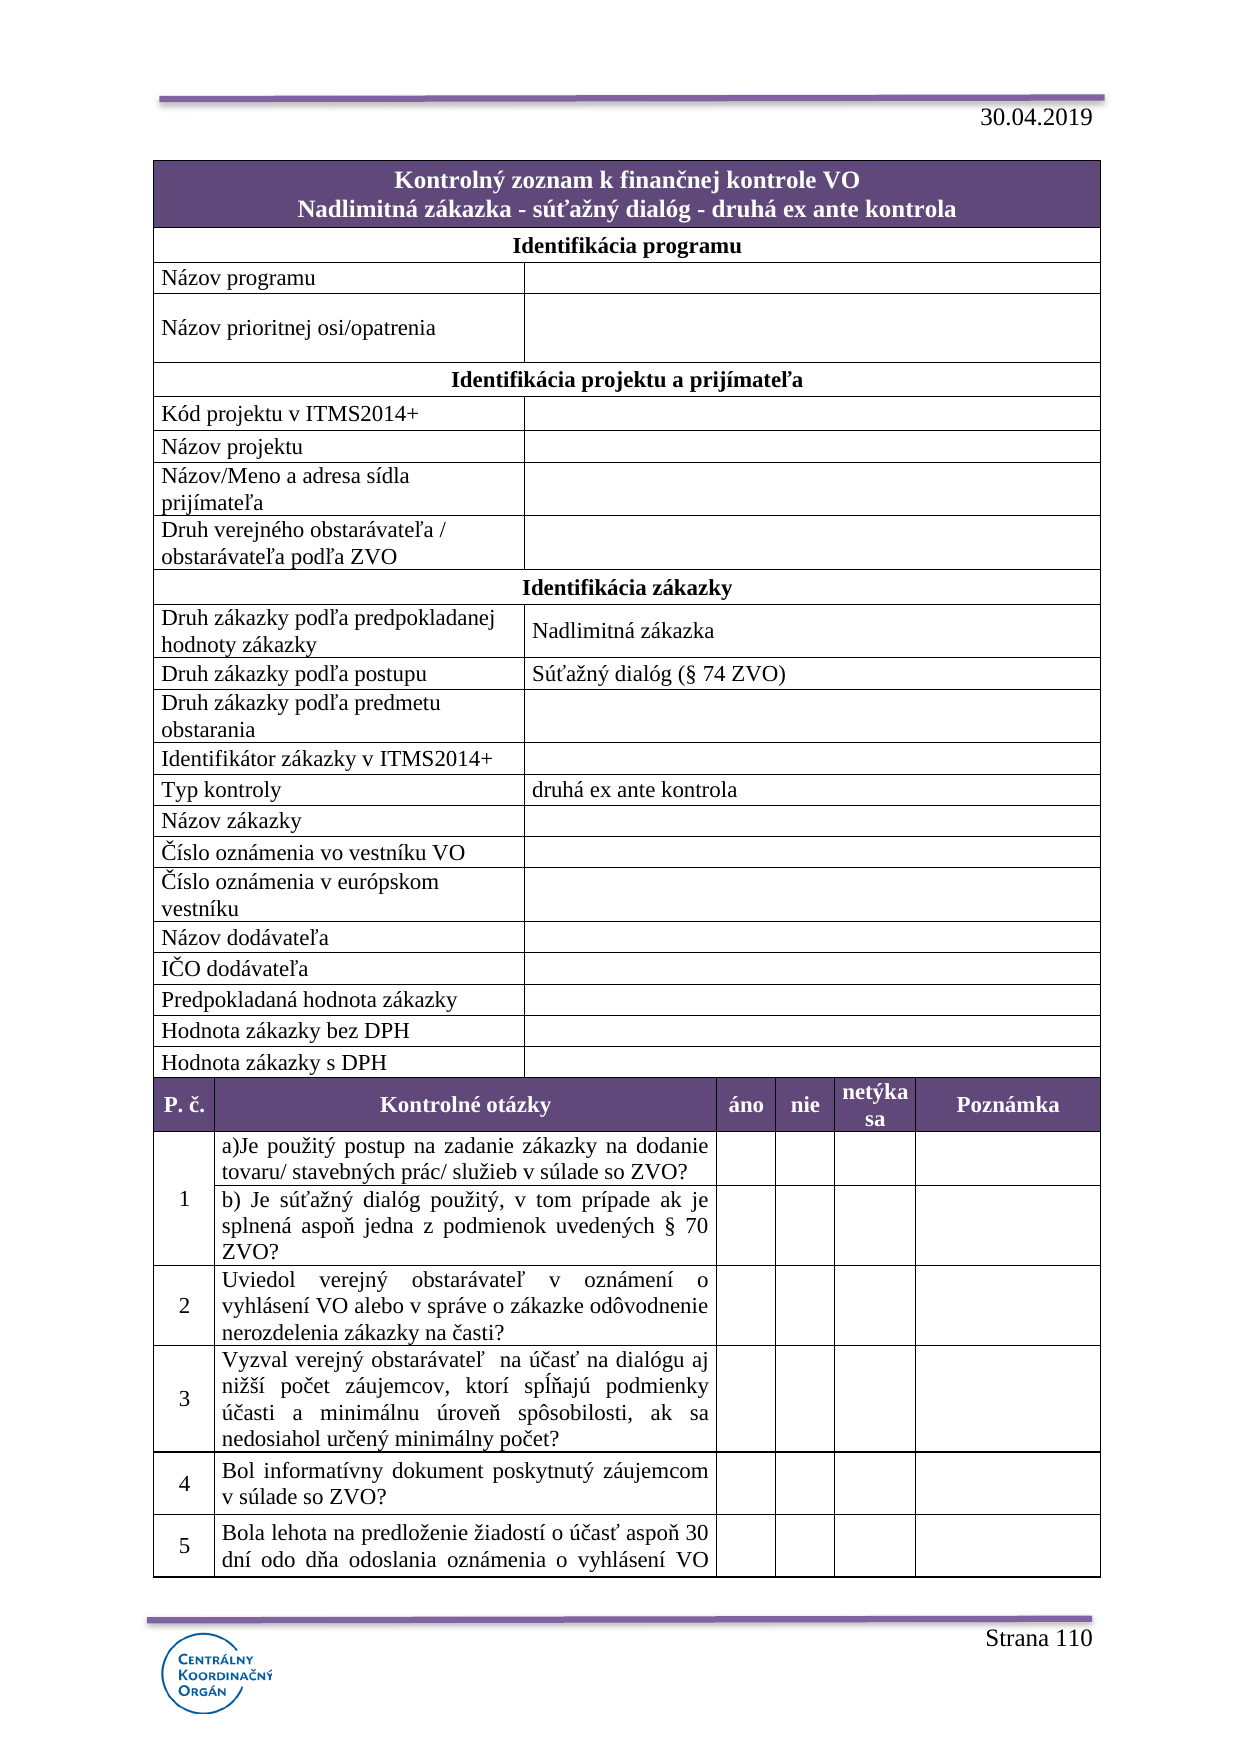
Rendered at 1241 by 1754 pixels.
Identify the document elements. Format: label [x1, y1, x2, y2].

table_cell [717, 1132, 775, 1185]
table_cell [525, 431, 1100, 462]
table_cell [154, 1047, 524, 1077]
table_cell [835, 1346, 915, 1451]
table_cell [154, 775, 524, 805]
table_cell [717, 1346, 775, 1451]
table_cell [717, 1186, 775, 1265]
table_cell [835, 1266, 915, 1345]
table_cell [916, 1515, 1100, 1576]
picture [159, 1631, 272, 1713]
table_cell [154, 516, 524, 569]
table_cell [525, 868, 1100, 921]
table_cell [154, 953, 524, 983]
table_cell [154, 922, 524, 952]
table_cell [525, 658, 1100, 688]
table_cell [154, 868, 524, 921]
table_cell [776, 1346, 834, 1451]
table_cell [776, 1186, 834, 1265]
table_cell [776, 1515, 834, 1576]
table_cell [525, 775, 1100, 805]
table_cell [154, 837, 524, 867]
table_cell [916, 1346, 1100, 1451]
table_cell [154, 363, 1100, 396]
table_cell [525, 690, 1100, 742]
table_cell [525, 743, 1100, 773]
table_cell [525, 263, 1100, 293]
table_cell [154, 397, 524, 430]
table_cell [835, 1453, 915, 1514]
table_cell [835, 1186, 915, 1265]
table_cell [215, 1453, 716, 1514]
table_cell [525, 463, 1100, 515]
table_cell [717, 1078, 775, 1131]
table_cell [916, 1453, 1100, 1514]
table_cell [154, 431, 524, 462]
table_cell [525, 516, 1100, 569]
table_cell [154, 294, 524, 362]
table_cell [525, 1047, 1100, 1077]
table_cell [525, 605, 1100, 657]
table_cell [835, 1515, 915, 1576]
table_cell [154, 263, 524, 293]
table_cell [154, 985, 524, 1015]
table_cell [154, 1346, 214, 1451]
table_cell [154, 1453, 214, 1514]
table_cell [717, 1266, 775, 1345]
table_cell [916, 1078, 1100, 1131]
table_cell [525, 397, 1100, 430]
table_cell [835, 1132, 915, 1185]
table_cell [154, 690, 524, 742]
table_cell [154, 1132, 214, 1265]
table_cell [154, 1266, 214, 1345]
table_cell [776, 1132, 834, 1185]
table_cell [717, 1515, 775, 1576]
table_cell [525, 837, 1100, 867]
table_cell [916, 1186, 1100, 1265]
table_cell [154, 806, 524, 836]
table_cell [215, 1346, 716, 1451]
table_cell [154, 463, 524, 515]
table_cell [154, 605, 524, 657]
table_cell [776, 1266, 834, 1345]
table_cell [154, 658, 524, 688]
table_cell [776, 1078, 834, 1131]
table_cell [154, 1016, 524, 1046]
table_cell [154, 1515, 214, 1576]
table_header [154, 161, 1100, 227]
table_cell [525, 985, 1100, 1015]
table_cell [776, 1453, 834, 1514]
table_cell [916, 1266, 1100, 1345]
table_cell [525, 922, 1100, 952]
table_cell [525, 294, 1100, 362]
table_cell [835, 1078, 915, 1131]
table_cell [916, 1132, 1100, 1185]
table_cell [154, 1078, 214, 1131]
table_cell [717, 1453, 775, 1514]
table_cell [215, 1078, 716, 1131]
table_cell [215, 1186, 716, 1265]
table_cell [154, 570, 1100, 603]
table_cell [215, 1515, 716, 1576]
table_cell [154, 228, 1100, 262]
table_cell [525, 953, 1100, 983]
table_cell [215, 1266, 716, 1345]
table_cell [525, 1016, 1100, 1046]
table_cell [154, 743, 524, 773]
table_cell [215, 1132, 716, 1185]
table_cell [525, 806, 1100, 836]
